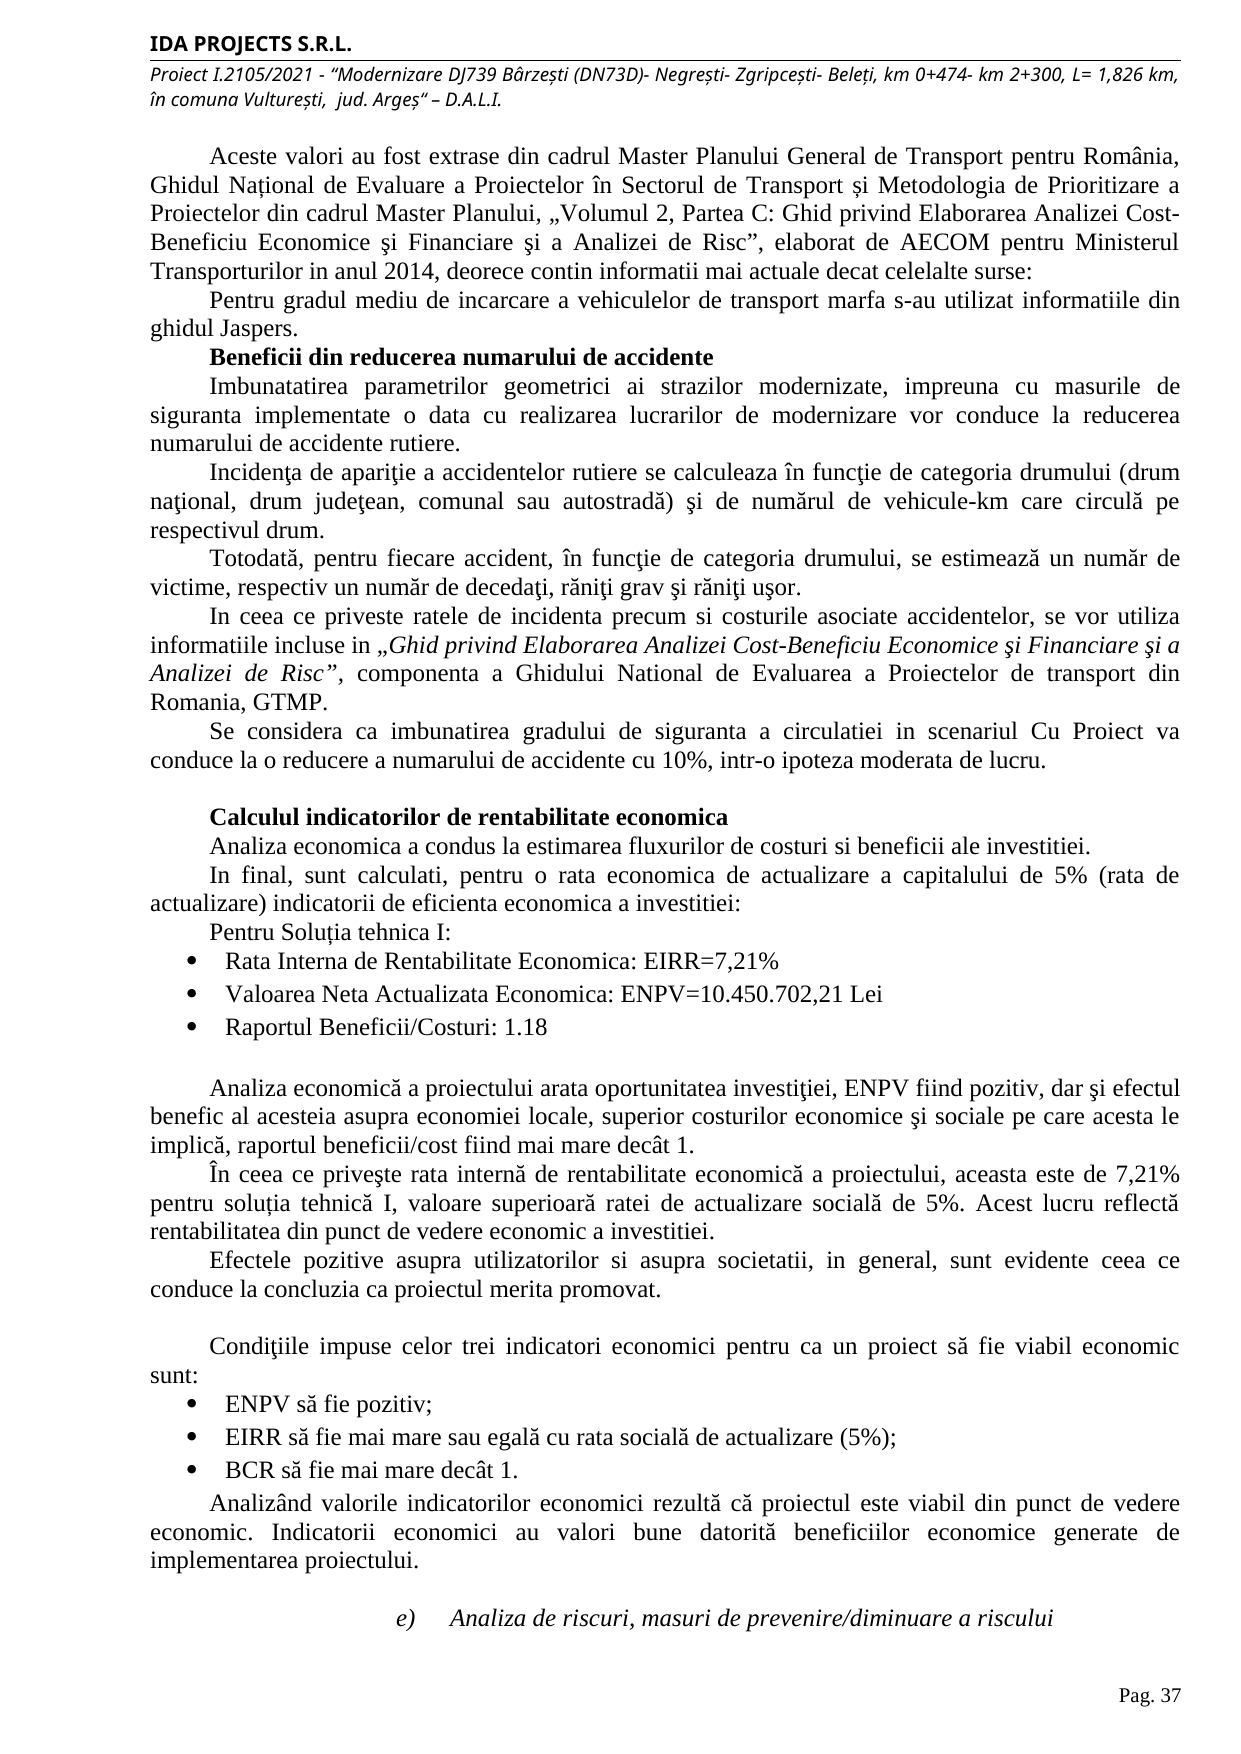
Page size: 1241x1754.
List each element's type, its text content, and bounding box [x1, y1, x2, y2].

list Valoarea Neta Actualizata Economica: ENPV=10.450.702,21 Lei [187, 979, 1181, 1008]
list BCR să fie mai mare decât 1. [187, 1455, 1181, 1484]
text Analiza de riscuri, masuri de prevenire/diminuare a riscului [209, 1603, 1181, 1632]
list Rata Interna de Rentabilitate Economica: EIRR=7,21% [187, 946, 1181, 975]
text Imbunatatirea parametrilor geometrici ai strazilor modernizate, impreuna cu masurile de siguranta implementate o data cu realizarea lucrarilor de modernizare vor conduce la reducerea numarului de accidente rutiere. [150, 371, 1181, 457]
text Pentru Soluția tehnica I: [150, 917, 1181, 946]
text Analiza economica a condus la estimarea fluxurilor de costuri si beneficii ale investitiei. [150, 831, 1181, 860]
list Raportul Beneficii/Costuri: 1.18 [187, 1012, 1181, 1041]
text Pentru gradul mediu de incarcare a vehiculelor de transport marfa s-au utilizat informatiile din ghidul Jaspers. [150, 285, 1181, 342]
text Beneficii din reducerea numarului de accidente [150, 342, 1181, 371]
text Condiţiile impuse celor trei indicatori economici pentru ca un proiect să fie viabil economic sunt: [150, 1331, 1181, 1389]
list ENPV să fie pozitiv; [187, 1389, 1181, 1418]
text Calculul indicatorilor de rentabilitate economica [150, 802, 1181, 831]
list EIRR să fie mai mare sau egală cu rata socială de actualizare (5%); [187, 1422, 1181, 1451]
text Aceste valori au fost extrase din cadrul Master Planului General de Transport pentru România, Ghidul Național de Evaluare a Proiectelor în Sectorul de Transport și Metodologia de Prioritizare a Proiectelor din cadrul Master Planului, „Volumul 2, Partea C: Ghid privind Elaborarea Analizei Cost-Beneficiu Economice şi Financiare şi a Analizei de Risc”, elaborat de AECOM pentru Ministerul Transporturilor in anul 2014, deorece contin informatii mai actuale decat celelalte surse: [150, 141, 1181, 285]
text Totodată, pentru fiecare accident, în funcţie de categoria drumului, se estimează un număr de victime, respectiv un număr de decedaţi, răniţi grav şi răniţi uşor. [150, 543, 1181, 601]
text Analizând valorile indicatorilor economici rezultă că proiectul este viabil din punct de vedere economic. Indicatorii economici au valori bune datorită beneficiilor economice generate de implementarea proiectului. [150, 1488, 1181, 1574]
text Se considera ca imbunatirea gradului de siguranta a circulatiei in scenariul Cu Proiect va conduce la o reducere a numarului de accidente cu 10%, intr-o ipoteza moderata de lucru. [150, 716, 1181, 773]
text Efectele pozitive asupra utilizatorilor si asupra societatii, in general, sunt evidente ceea ce conduce la concluzia ca proiectul merita promovat. [150, 1245, 1181, 1303]
text In ceea ce priveste ratele de incidenta precum si costurile asociate accidentelor, se vor utiliza informatiile incluse in „Ghid privind Elaborarea Analizei Cost-Beneficiu Economice şi Financiare şi a Analizei de Risc”, componenta a Ghidului National de Evaluarea a Proiectelor de transport din Romania, GTMP. [150, 601, 1181, 716]
text Incidenţa de apariţie a accidentelor rutiere se calculeaza în funcţie de categoria drumului (drum naţional, drum judeţean, comunal sau autostradă) şi de numărul de vehicule-km care circulă pe respectivul drum. [150, 457, 1181, 543]
text În ceea ce priveşte rata internă de rentabilitate economică a proiectului, aceasta este de 7,21% pentru soluția tehnică I, valoare superioară ratei de actualizare socială de 5%. Acest lucru reflectă rentabilitatea din punct de vedere economic a investitiei. [150, 1159, 1181, 1245]
text Analiza economică a proiectului arata oportunitatea investiţiei, ENPV fiind pozitiv, dar şi efectul benefic al acesteia asupra economiei locale, superior costurilor economice şi sociale pe care acesta le implică, raportul beneficii/cost fiind mai mare decât 1. [150, 1073, 1181, 1159]
text In final, sunt calculati, pentru o rata economica de actualizare a capitalului de 5% (rata de actualizare) indicatorii de eficienta economica a investitiei: [150, 860, 1181, 917]
